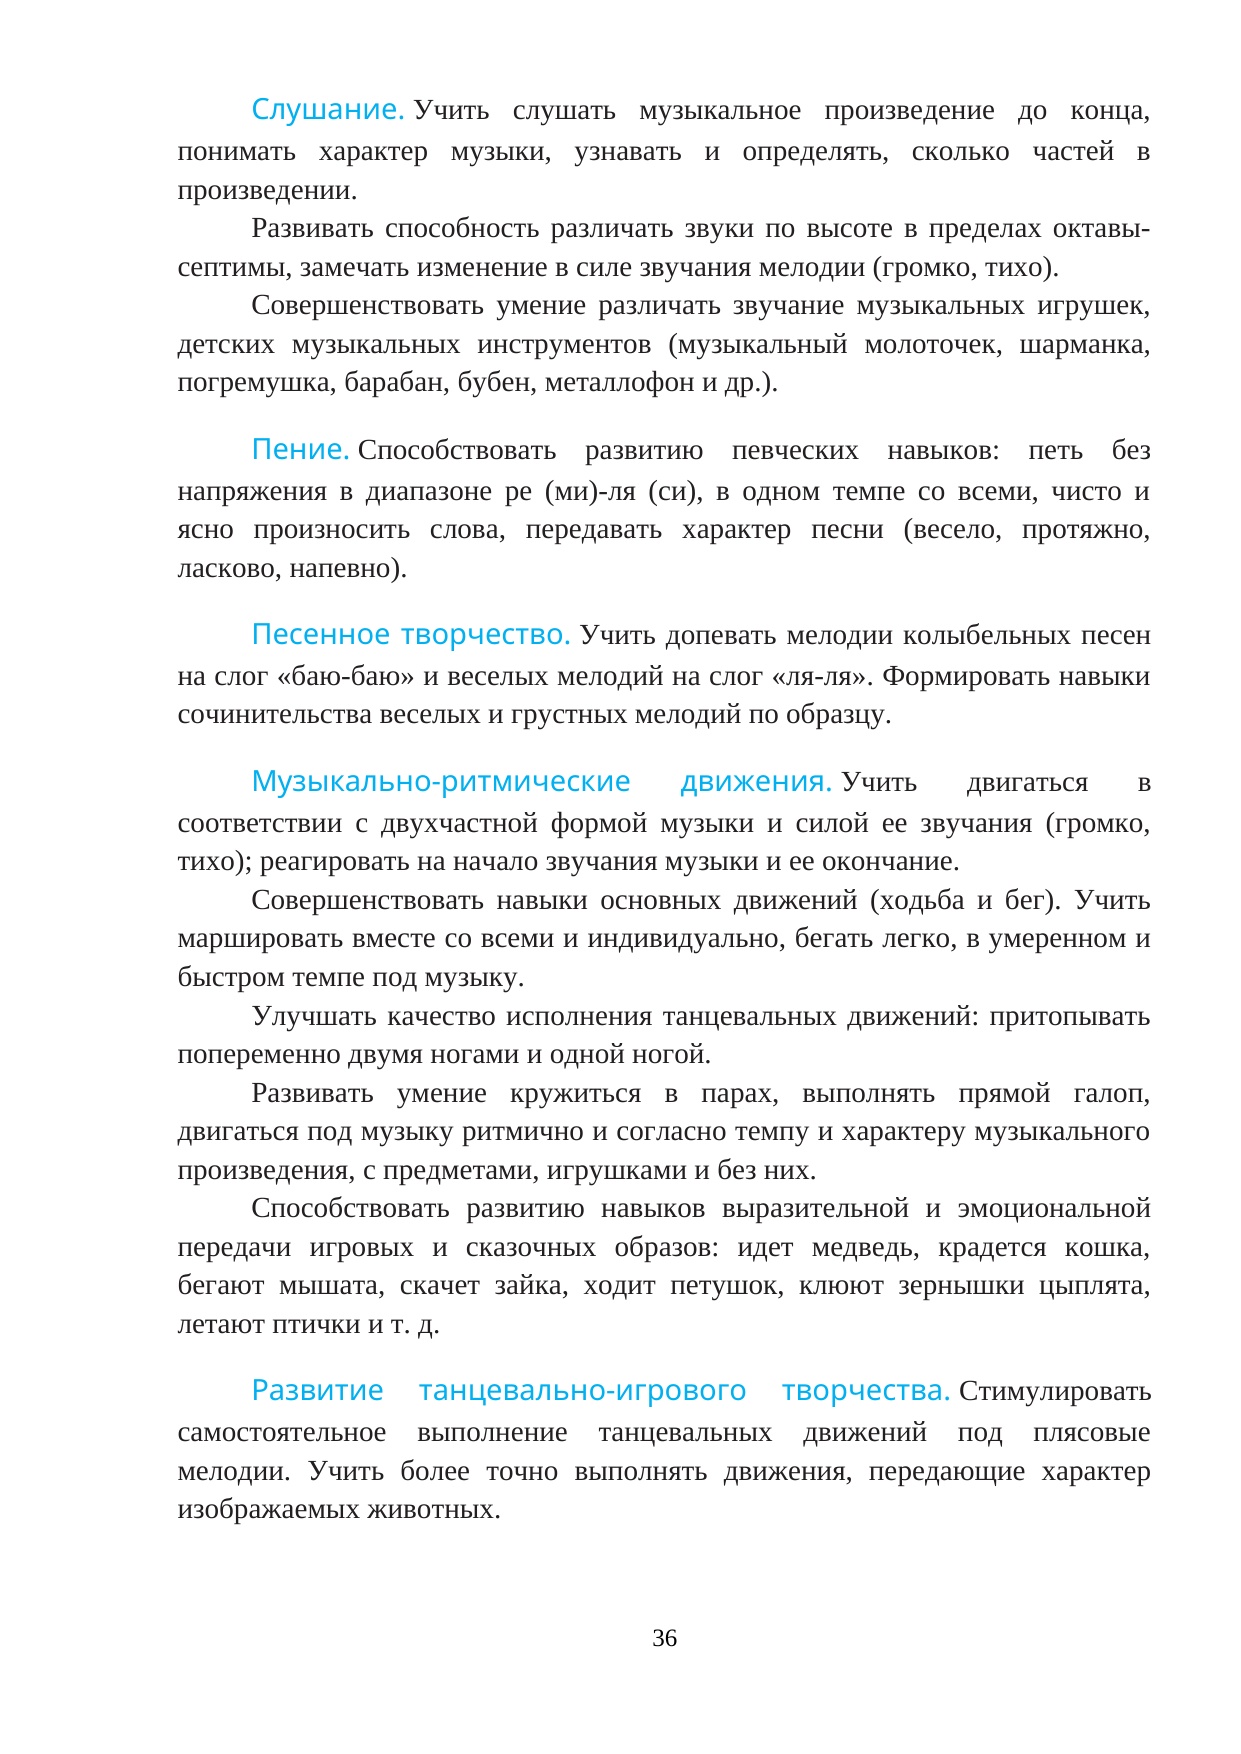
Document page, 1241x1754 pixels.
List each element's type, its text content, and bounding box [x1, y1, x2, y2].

text Совершенствовать навыки основных движений (ходьба и бег). Учить маршировать вместе со всеми и индивидуально, бегать легко, в умеренном и быстром темпе под музыку. [177, 882, 1152, 993]
text Развивать способность различать звуки по высоте в пределах октавы-септимы, замечать изменение в силе звучания мелодии (громко, тихо). [177, 210, 1152, 282]
text Развитие танцевально-игрового творчества. Стимулировать самостоятельное выполнение танцевальных движений под плясовые мелодии. Учить более точно выполнять движения, передающие характер изображаемых животных. [177, 1369, 1152, 1525]
text Совершенствовать умение различать звучание музыкальных игрушек, детских музыкальных инструментов (музыкальный молоточек, шарманка, погремушка, барабан, бубен, металлофон и др.). [177, 287, 1152, 398]
text Музыкально-ритмические движения. Учить двигаться в соответствии с двухчастной формой музыки и силой ее звучания (громко, тихо); реагировать на начало звучания музыки и ее окончание. [177, 760, 1152, 877]
text Способствовать развитию навыков выразительной и эмоциональной передачи игровых и сказочных образов: идет медведь, крадется кошка, бегают мышата, скачет зайка, ходит петушок, клюют зернышки цыплята, летают птички и т. д. [177, 1190, 1152, 1339]
text Улучшать качество исполнения танцевальных движений: притопывать попеременно двумя ногами и одной ногой. [177, 998, 1152, 1070]
text Слушание. Учить слушать музыкальное произведение до конца, понимать характер музыки, узнавать и определять, сколько частей в произведении. [177, 89, 1152, 205]
text Песенное творчество. Учить допевать мелодии колыбельных песен на слог «баю-баю» и веселых мелодий на слог «ля-ля». Формировать навыки сочинительства веселых и грустных мелодий по образцу. [177, 613, 1152, 730]
text Пение. Способствовать развитию певческих навыков: петь без напряжения в диапазоне ре (ми)-ля (си), в одном темпе со всеми, чисто и ясно произносить слова, передавать характер песни (весело, протяжно, ласково, напевно). [177, 428, 1152, 583]
text Развивать умение кружиться в парах, выполнять прямой галоп, двигаться под музыку ритмично и согласно темпу и характеру музыкального произведения, с предметами, игрушками и без них. [177, 1075, 1152, 1185]
